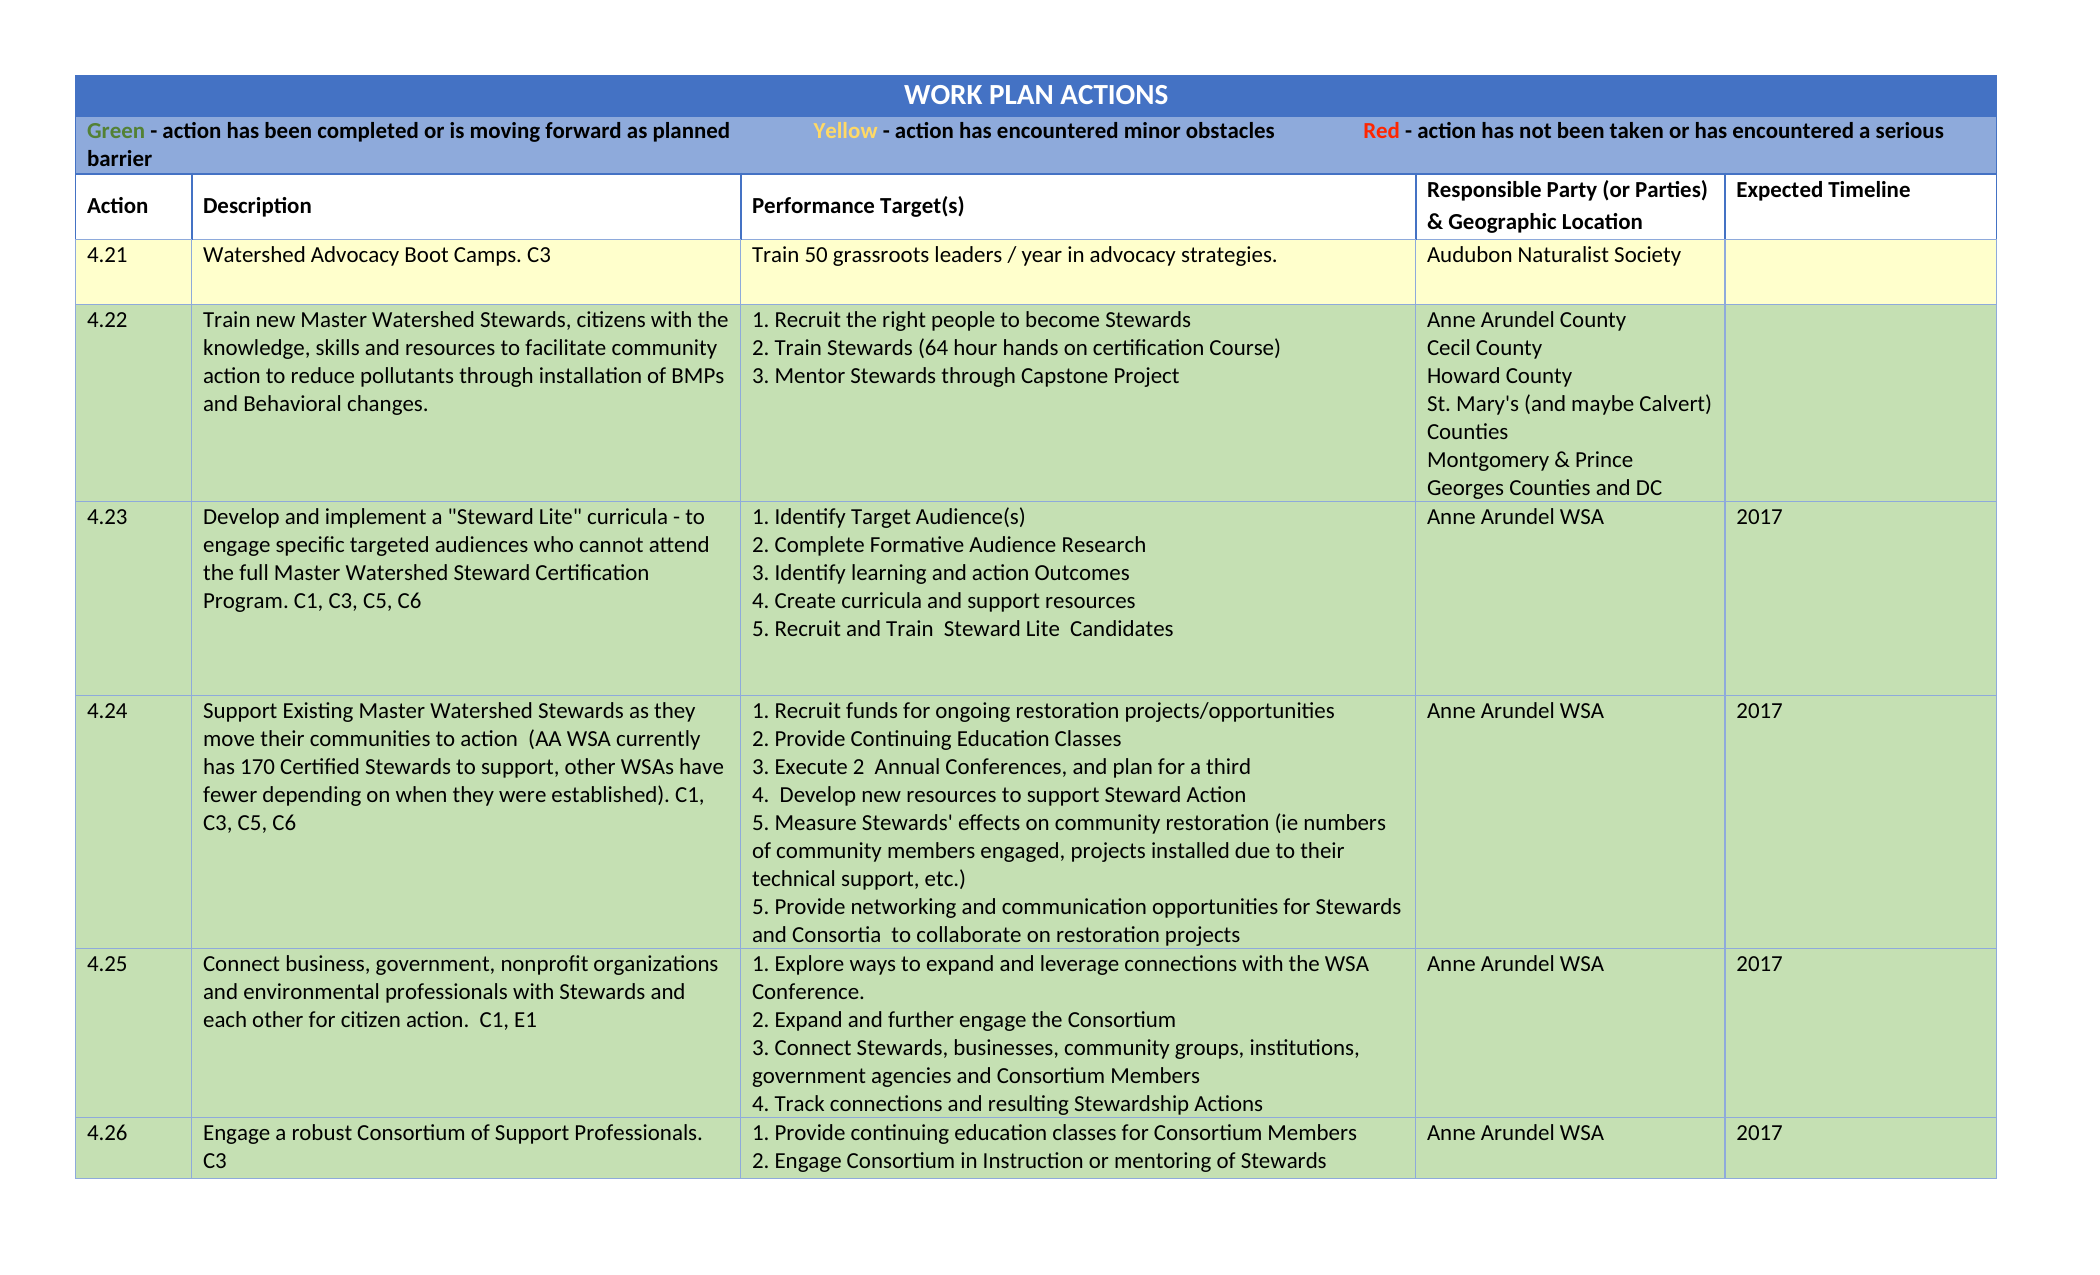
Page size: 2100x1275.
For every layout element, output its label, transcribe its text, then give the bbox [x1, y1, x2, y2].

table_cell Description [193, 175, 740, 239]
table_cell 2017 [1726, 502, 1996, 695]
table_cell Audubon Naturalist Society [1416, 240, 1724, 304]
table_cell 2017 [1726, 696, 1996, 948]
table_cell 1. Provide continuing education classes for Consortium Members 2. Engage Consortium in Instruction or mentoring of Stewards [741, 1118, 1415, 1178]
table_header WORK PLAN ACTIONS [76, 76, 1996, 116]
table_cell Anne Arundel WSA [1416, 949, 1724, 1117]
table_cell 4.24 [76, 696, 191, 948]
table_cell [1726, 305, 1996, 501]
table_cell Support Existing Master Watershed Stewards as they move their communities to action (AA WSA currently has 170 Certified Stewards to support, other WSAs have fewer depending on when they were established). C1, C3, C5, C6 [192, 696, 740, 948]
table_cell 4.25 [76, 949, 191, 1117]
table_cell 4.21 [76, 240, 191, 304]
table_cell Green - action has been completed or is moving forward as planned Yellow - action has encountered minor obstacles Red - action has not been taken or has encountered a serious barrier [76, 117, 1996, 173]
table_cell Train 50 grassroots leaders / year in advocacy strategies. [741, 240, 1415, 304]
table_cell Develop and implement a "Steward Lite" curricula - to engage specific targeted audiences who cannot attend the full Master Watershed Steward Certification Program. C1, C3, C5, C6 [192, 502, 740, 695]
table_cell [1726, 240, 1996, 304]
table_cell 4.26 [76, 1118, 191, 1178]
table_cell 2017 [1726, 949, 1996, 1117]
table_cell 2017 [1726, 1118, 1996, 1178]
table_cell Anne Arundel WSA [1416, 502, 1724, 695]
table_cell 1. Explore ways to expand and leverage connections with the WSA Conference. 2. Expand and further engage the Consortium 3. Connect Stewards, businesses, community groups, institutions, government agencies and Consortium Members 4. Track connections and resulting Stewardship Actions [741, 949, 1415, 1117]
table_cell Train new Master Watershed Stewards, citizens with the knowledge, skills and resources to facilitate community action to reduce pollutants through installation of BMPs and Behavioral changes. [192, 305, 740, 501]
table_cell 1. Recruit the right people to become Stewards 2. Train Stewards (64 hour hands on certification Course) 3. Mentor Stewards through Capstone Project [741, 305, 1415, 501]
table_cell Responsible Party (or Parties) & Geographic Location [1417, 175, 1724, 239]
table_cell 1. Recruit funds for ongoing restoration projects/opportunities 2. Provide Continuing Education Classes 3. Execute 2 Annual Conferences, and plan for a third 4. Develop new resources to support Steward Action 5. Measure Stewards' effects on community restoration (ie numbers of community members engaged, projects installed due to their technical support, etc.) 5. Provide networking and communication opportunities for Stewards and Consortia to collaborate on restoration projects [741, 696, 1415, 948]
table_cell Watershed Advocacy Boot Camps. C3 [192, 240, 740, 304]
table_cell 4.23 [76, 502, 191, 695]
table_cell Connect business, government, nonprofit organizations and environmental professionals with Stewards and each other for citizen action. C1, E1 [192, 949, 740, 1117]
table_cell Engage a robust Consortium of Support Professionals. C3 [192, 1118, 740, 1178]
table_cell Action [76, 175, 191, 239]
table_cell 1. Identify Target Audience(s) 2. Complete Formative Audience Research 3. Identify learning and action Outcomes 4. Create curricula and support resources 5. Recruit and Train Steward Lite Candidates [741, 502, 1415, 695]
table_cell Expected Timeline [1726, 175, 1996, 239]
table_cell Anne Arundel WSA [1416, 1118, 1724, 1178]
table_cell Anne Arundel County Cecil County Howard County St. Mary's (and maybe Calvert) Counties Montgomery & Prince Georges Counties and DC [1416, 305, 1724, 501]
table_cell 4.22 [76, 305, 191, 501]
table_cell Performance Target(s) [742, 175, 1415, 239]
table_cell Anne Arundel WSA [1416, 696, 1724, 948]
